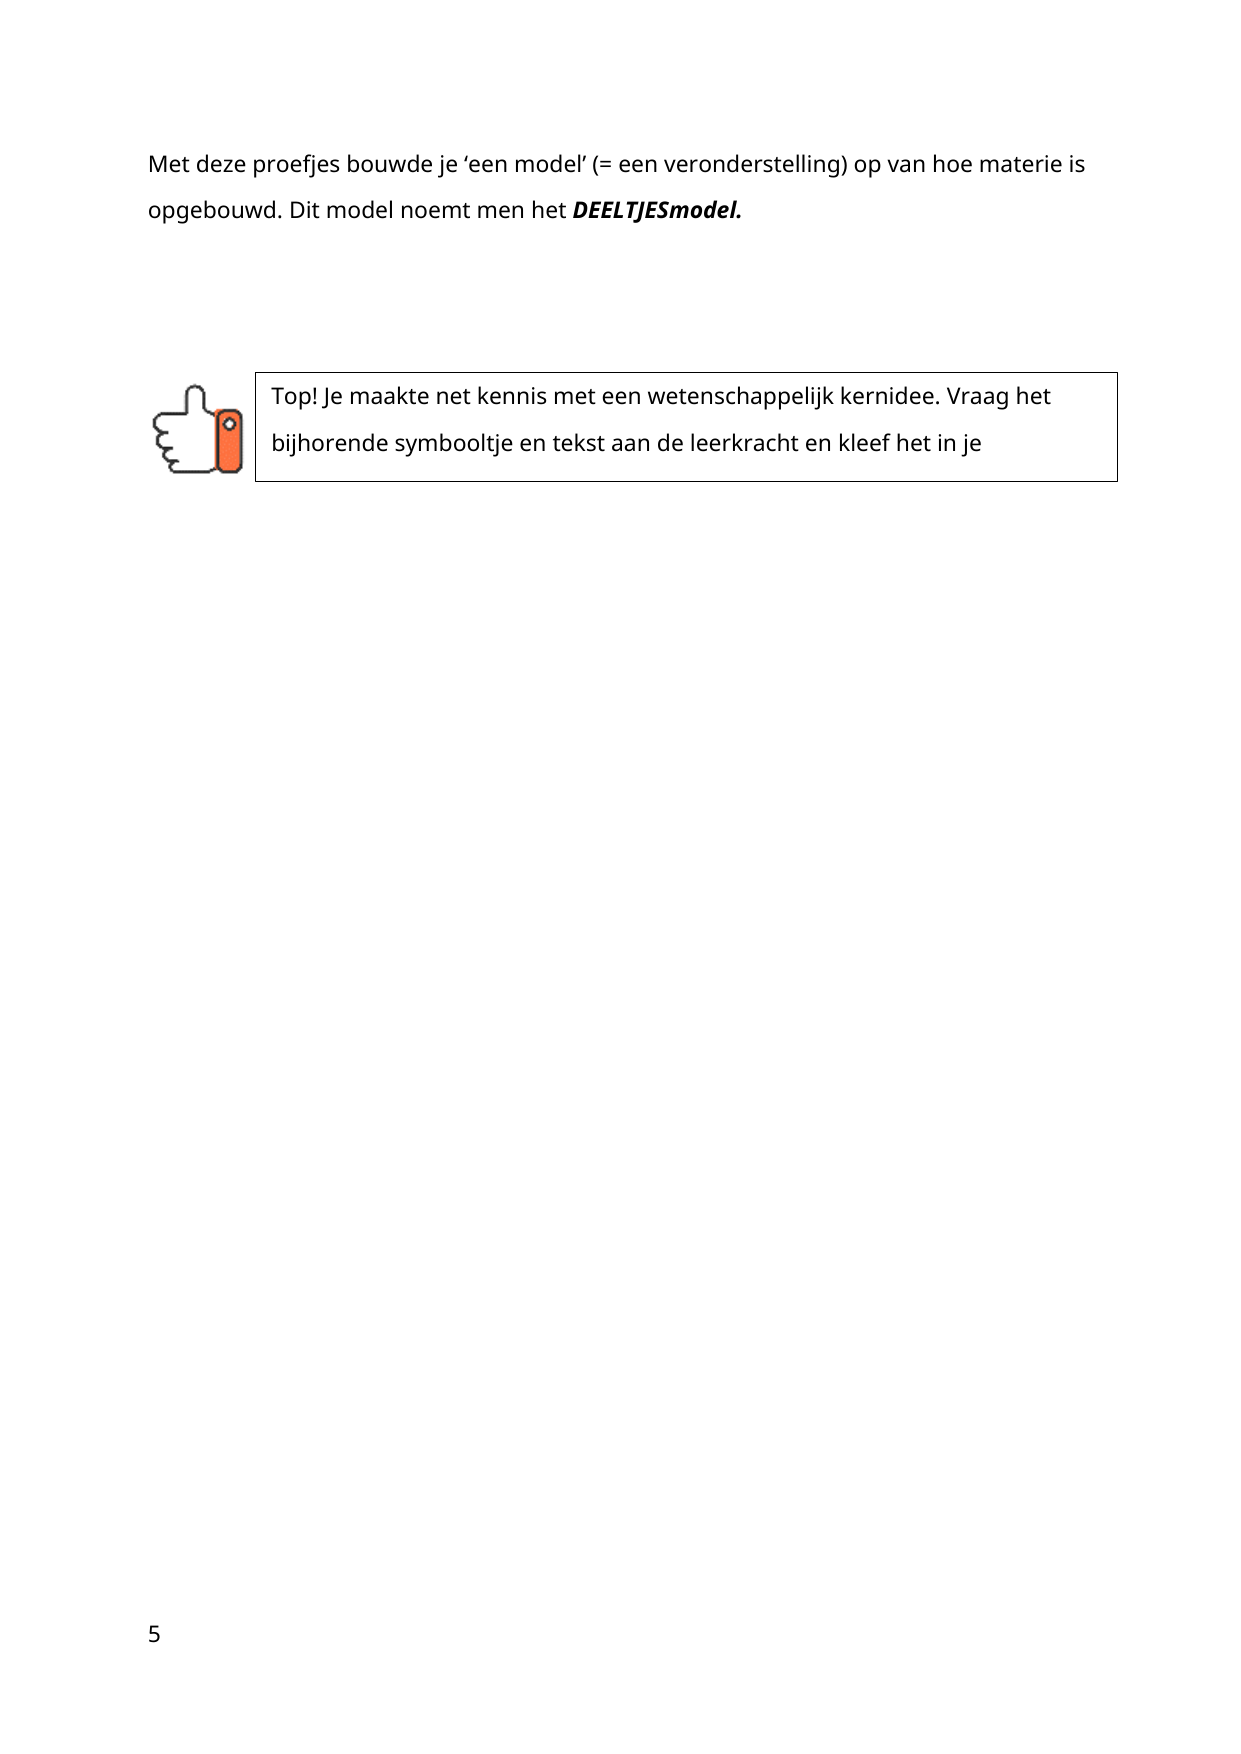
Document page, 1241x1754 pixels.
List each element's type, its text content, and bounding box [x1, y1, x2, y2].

list Met deze proefjes bouwde je ‘een model’ (= een veronderstelling) op van hoe materie is opgebouwd. Dit model noemt men het DEELTJESmodel. [148, 148, 1093, 226]
picture [147, 382, 252, 480]
